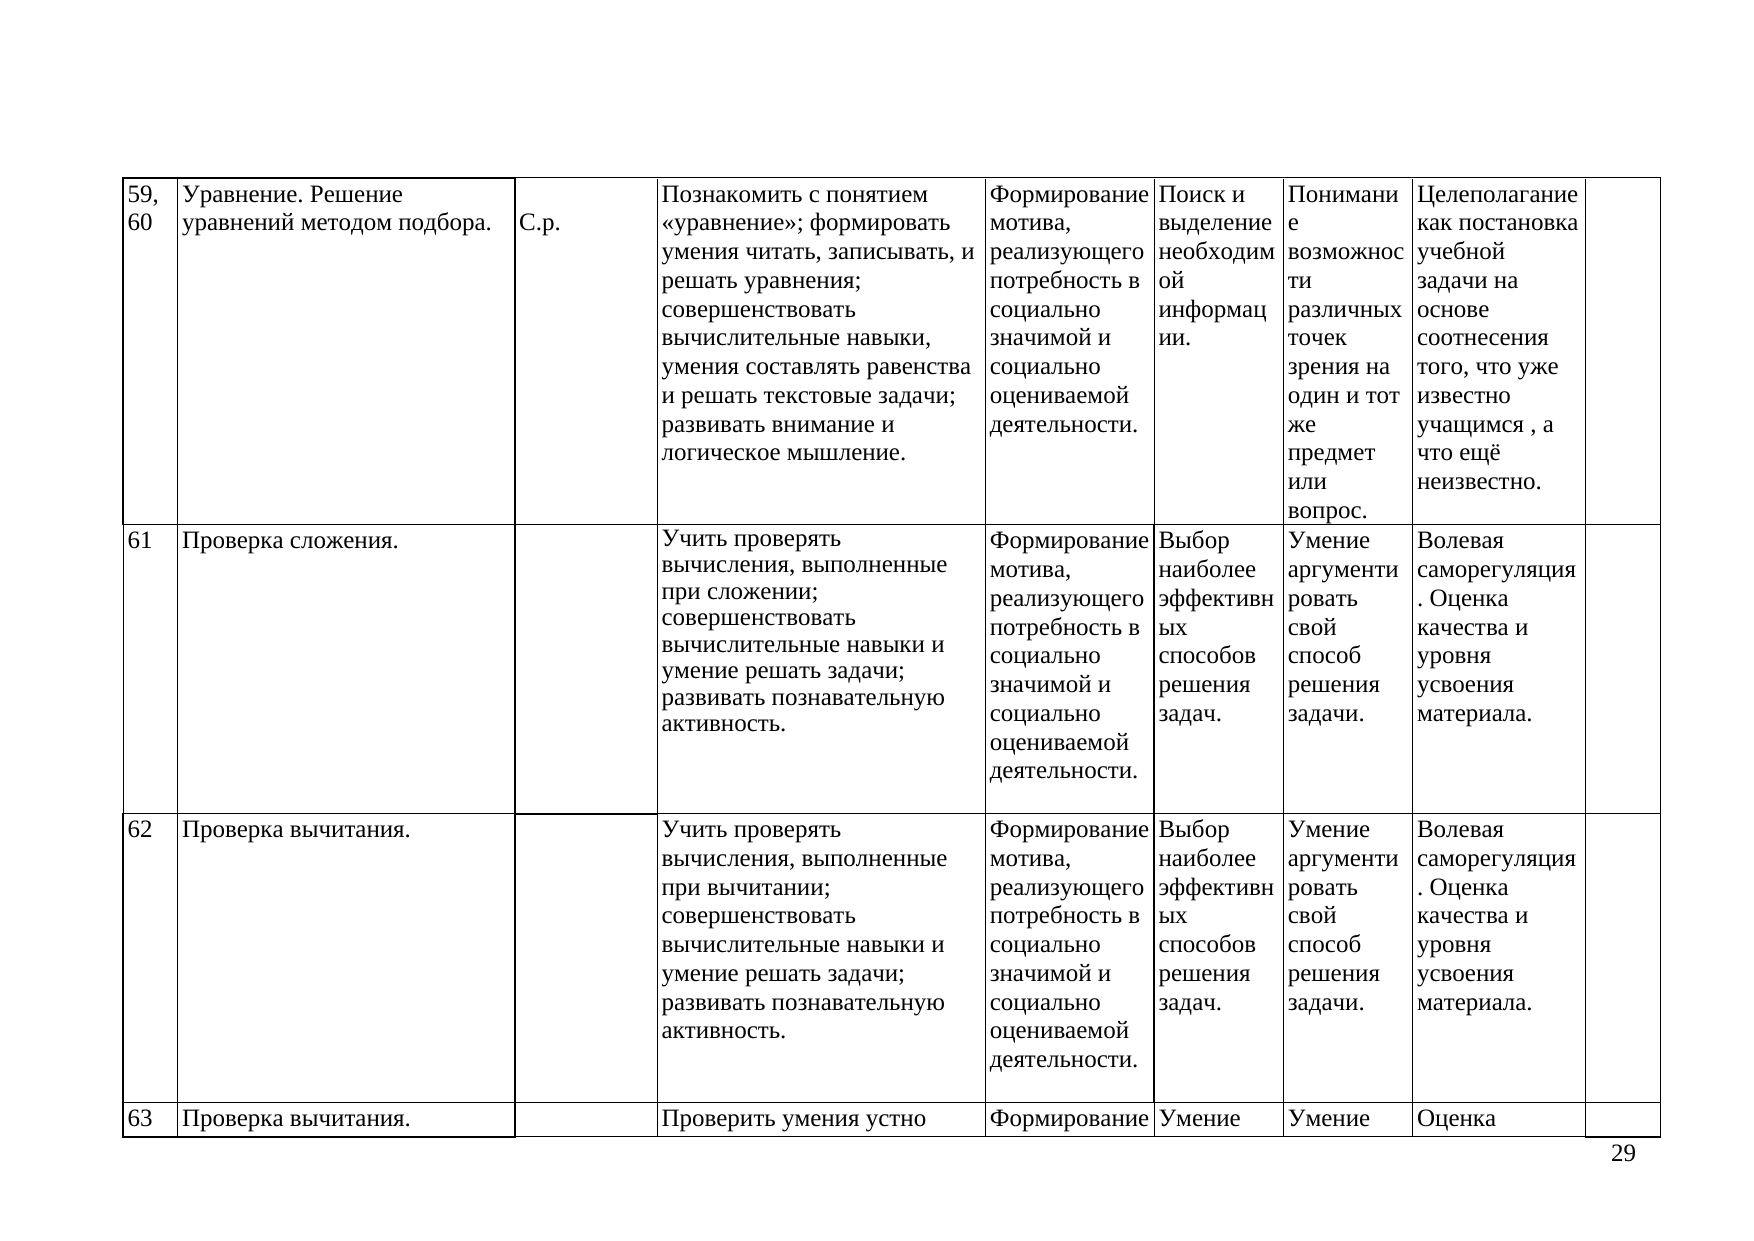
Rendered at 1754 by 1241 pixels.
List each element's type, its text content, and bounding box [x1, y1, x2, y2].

table_cell 61 [124, 525, 177, 813]
table_cell Волевая саморегуляция. Оценка качества и уровня усвоения материала. [1413, 814, 1585, 1102]
table_cell [1586, 525, 1660, 813]
table_cell Уравнение. Решение уравнений методом подбора. [178, 179, 514, 524]
table_cell Умение аргументировать свой способ решения задачи. [1284, 814, 1412, 1102]
table_cell [516, 1103, 657, 1136]
table_cell Учить проверять вычисления, выполненные при сложении; совершенствовать вычислительные навыки и умение решать задачи; развивать познавательную активность. [658, 525, 985, 813]
table_cell Умение аргументировать свой способ решения задачи. [1284, 525, 1412, 813]
table_cell Формирование мотива, реализующего потребность в социально значимой и социально оцениваемой деятельности. [986, 814, 1153, 1102]
table_cell [1586, 178, 1660, 524]
table_cell Поиск и выделение необходимой информации. [1155, 178, 1283, 524]
table_cell Проверка вычитания. [178, 1103, 514, 1136]
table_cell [986, 1103, 1154, 1136]
table_cell Формирование мотива, реализующего потребность в социально значимой и социально оцениваемой деятельности. [986, 525, 1153, 813]
table_cell Познакомить с понятием «уравнение»; формировать умения читать, записывать, и решать уравнения; совершенствовать вычислительные навыки, умения составлять равенства и решать текстовые задачи; развивать внимание и логическое мышление. [658, 178, 985, 524]
table_cell Волевая саморегуляция. Оценка качества и уровня усвоения материала. [1413, 525, 1585, 813]
table_cell Понимание возможности различных точек зрения на один и тот же предмет или вопрос. [1284, 178, 1412, 524]
table_cell Учить проверять вычисления, выполненные при вычитании; совершенствовать вычислительные навыки и умение решать задачи; развивать познавательную активность. [658, 814, 985, 1102]
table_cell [986, 178, 1154, 524]
table_cell Проверка вычитания. [178, 814, 514, 1102]
table_cell Выбор наиболее эффективных способов решения задач. [1155, 814, 1283, 1102]
table_cell 62 [124, 814, 177, 1102]
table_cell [658, 1103, 985, 1136]
table_cell [516, 525, 657, 813]
table_cell 59, 60 [124, 179, 177, 524]
table_cell [1586, 1103, 1660, 1136]
table_cell Целеполагание как постановка учебной задачи на основе соотнесения того, что уже известно учащимся , а что ещё неизвестно. [1413, 178, 1585, 524]
table_cell Выбор наиболее эффективных способов решения задач. [1155, 525, 1283, 813]
table_cell Проверка сложения. [178, 525, 514, 813]
table_cell 63 [124, 1103, 177, 1136]
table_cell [1155, 1103, 1283, 1136]
table_cell С.р. [516, 178, 657, 524]
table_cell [1284, 1103, 1412, 1136]
table_cell [1586, 814, 1660, 1102]
table_cell [516, 815, 657, 1102]
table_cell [1413, 1103, 1585, 1136]
